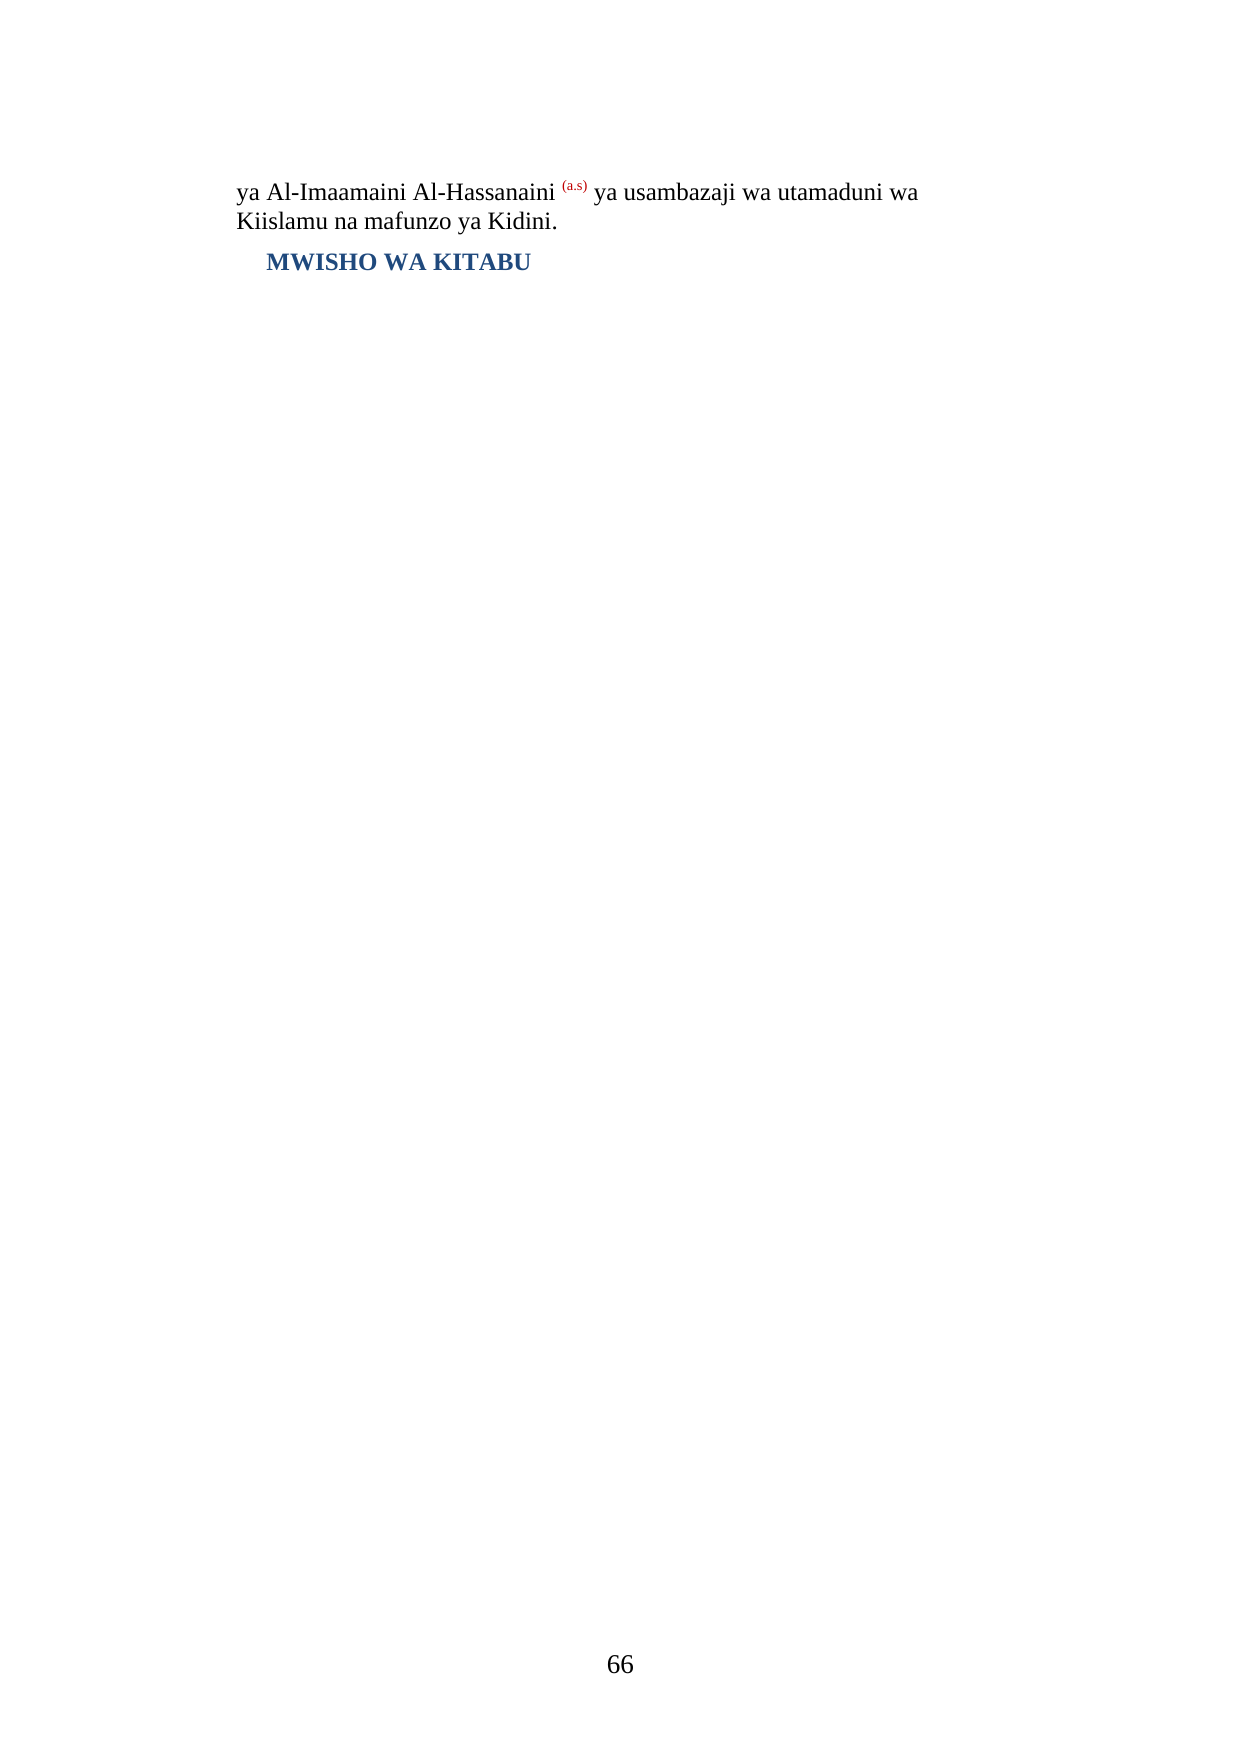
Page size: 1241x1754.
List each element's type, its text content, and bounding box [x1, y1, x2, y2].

subtitle MWISHO WA KITABU [236, 247, 1004, 276]
text Sharti ya kuchapa au kusambaza ni kutaja rejeo hili. haki zote zimehifadhiwa na Taasisi ya Al-Hasanain Taasisi ya Imamu Husein (a.s) Site ya Al-Imaamaini Al-Hassanaini (a.s) ya usambazaji wa utamaduni wa Kiislamu na mafunzo ya Kidini. [236, 177, 1004, 235]
